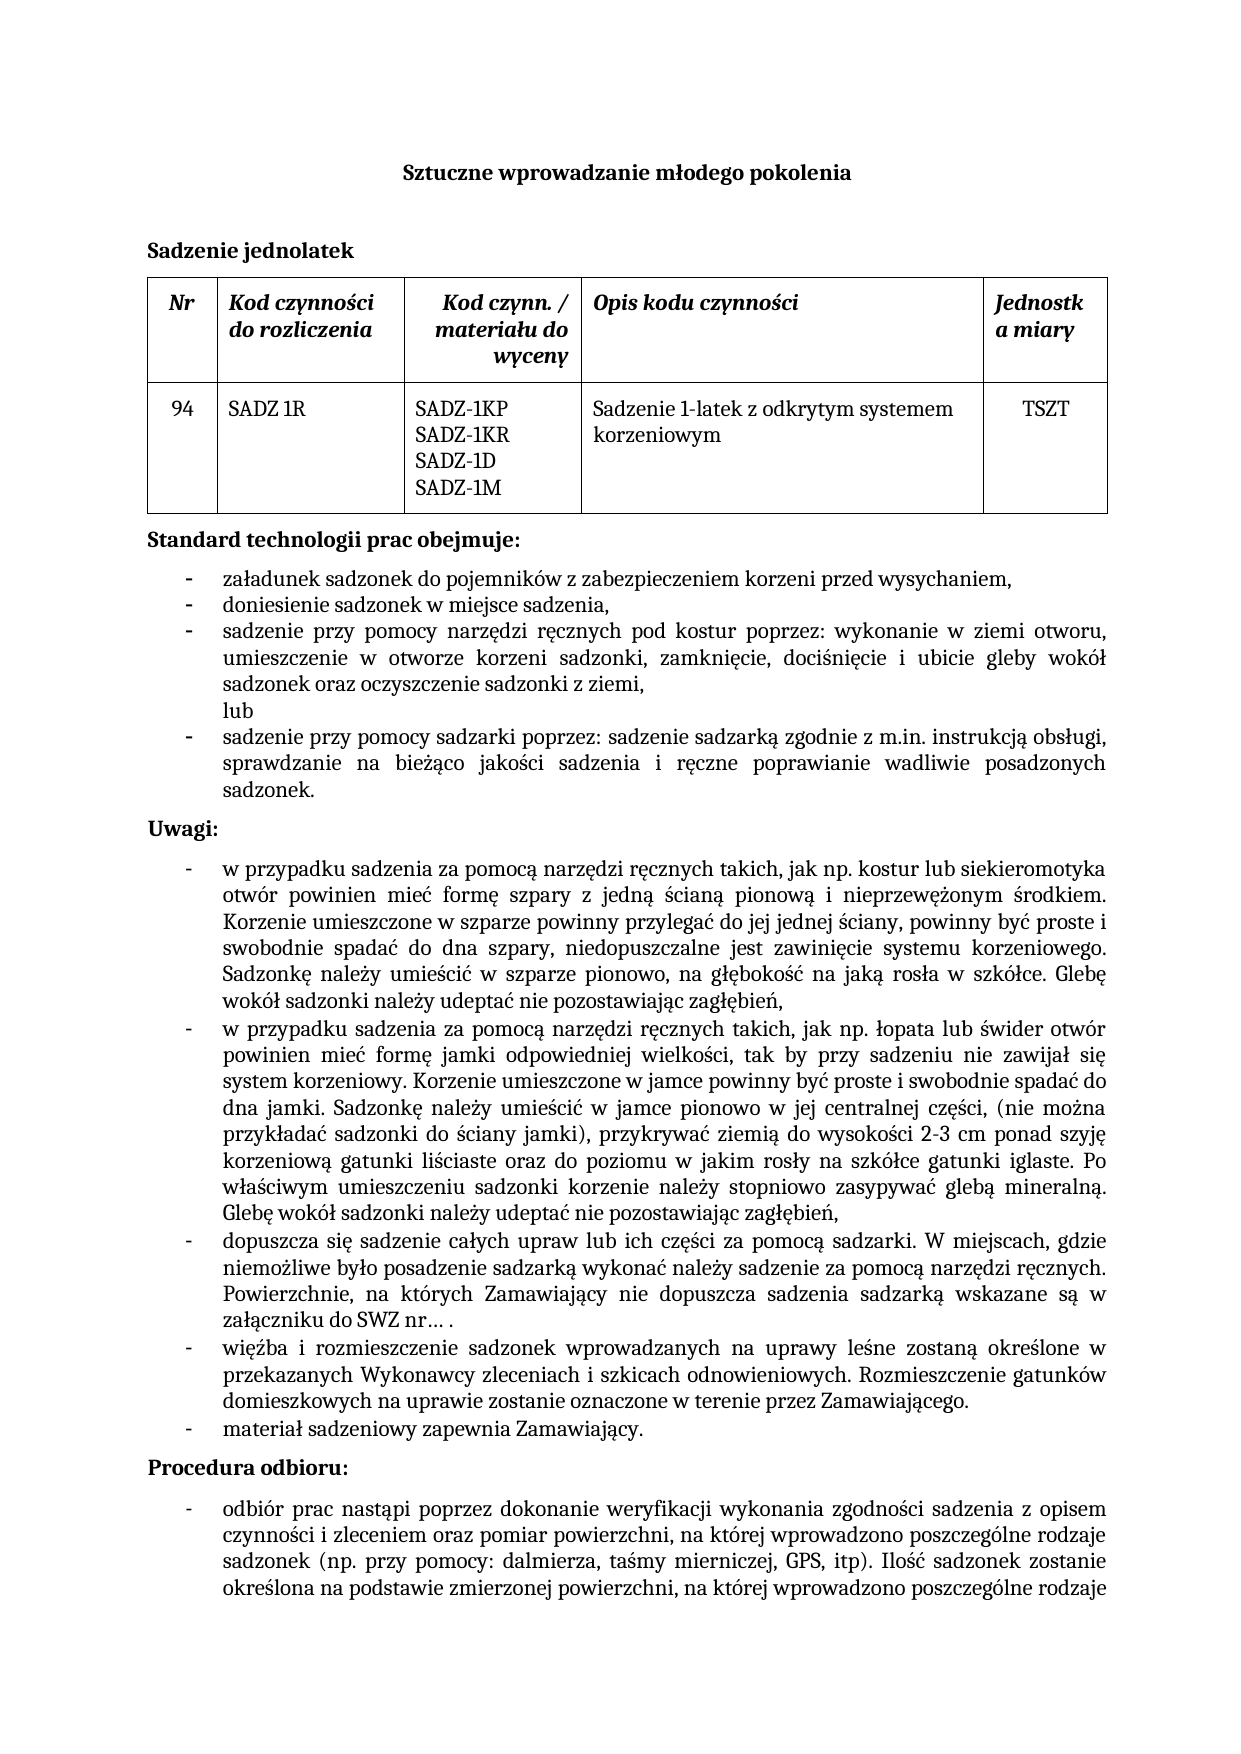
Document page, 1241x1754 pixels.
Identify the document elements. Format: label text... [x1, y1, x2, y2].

list lub [223, 697, 1107, 724]
list sadzenie przy pomocy narzędzi ręcznych pod kostur poprzez: wykonanie w ziemi otworu, umieszczenie w otworze korzeni sadzonki, zamknięcie, dociśnięcie i ubicie gleby wokół sadzonek oraz oczyszczenie sadzonki z ziemi, [185, 618, 1107, 697]
list załadunek sadzonek do pojemników z zabezpieczeniem korzeni przed wysychaniem, [185, 566, 1107, 592]
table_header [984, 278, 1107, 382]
list doniesienie sadzonek w miejsce sadzenia, [185, 592, 1107, 618]
list w przypadku sadzenia za pomocą narzędzi ręcznych takich, jak np. kostur lub siekieromotyka otwór powinien mieć formę szpary z jedną ścianą pionową i nieprzewężonym środkiem. Korzenie umieszczone w szparze powinny przylegać do jej jednej ściany, powinny być proste i swobodnie spadać do dna szpary, niedopuszczalne jest zawinięcie systemu korzeniowego. Sadzonkę należy umieścić w szparze pionowo, na głębokość na jaką rosła w szkółce. Glebę wokół sadzonki należy udeptać nie pozostawiając zagłębień, [185, 854, 1107, 1014]
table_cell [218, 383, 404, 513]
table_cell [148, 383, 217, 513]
list materiał sadzeniowy zapewnia Zamawiający. [185, 1414, 1107, 1442]
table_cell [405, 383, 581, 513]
text Sadzenie jednolatek [148, 238, 1107, 264]
text Standard technologii prac obejmuje: [148, 527, 1107, 553]
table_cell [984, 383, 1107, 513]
list w przypadku sadzenia za pomocą narzędzi ręcznych takich, jak np. łopata lub świder otwór powinien mieć formę jamki odpowiedniej wielkości, tak by przy sadzeniu nie zawijał się system korzeniowy. Korzenie umieszczone w jamce powinny być proste i swobodnie spadać do dna jamki. Sadzonkę należy umieścić w jamce pionowo w jej centralnej części, (nie można przykładać sadzonki do ściany jamki), przykrywać ziemią do wysokości 2-3 cm ponad szyję korzeniową gatunki liściaste oraz do poziomu w jakim rosły na szkółce gatunki iglaste. Po właściwym umieszczeniu sadzonki korzenie należy stopniowo zasypywać glebą mineralną. Glebę wokół sadzonki należy udeptać nie pozostawiając zagłębień, [185, 1014, 1107, 1226]
text Procedura odbioru: [148, 1455, 1107, 1481]
text Sztuczne wprowadzanie młodego pokolenia [148, 160, 1107, 186]
list sadzenie przy pomocy sadzarki poprzez: sadzenie sadzarką zgodnie z m.in. instrukcją obsługi, sprawdzanie na bieżąco jakości sadzenia i ręczne poprawianie wadliwie posadzonych sadzonek. [185, 724, 1107, 803]
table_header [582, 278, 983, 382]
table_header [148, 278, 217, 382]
list dopuszcza się sadzenie całych upraw lub ich części za pomocą sadzarki. W miejscach, gdzie niemożliwe było posadzenie sadzarką wykonać należy sadzenie za pomocą narzędzi ręcznych. Powierzchnie, na których Zamawiający nie dopuszcza sadzenia sadzarką wskazane są w załączniku do SWZ nr… . [185, 1226, 1107, 1333]
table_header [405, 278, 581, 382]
text Uwagi: [148, 815, 1107, 842]
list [185, 1494, 1107, 1601]
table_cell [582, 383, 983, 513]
list więźba i rozmieszczenie sadzonek wprowadzanych na uprawy leśne zostaną określone w przekazanych Wykonawcy zleceniach i szkicach odnowieniowych. Rozmieszczenie gatunków domieszkowych na uprawie zostanie oznaczone w terenie przez Zamawiającego. [185, 1333, 1107, 1414]
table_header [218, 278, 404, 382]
